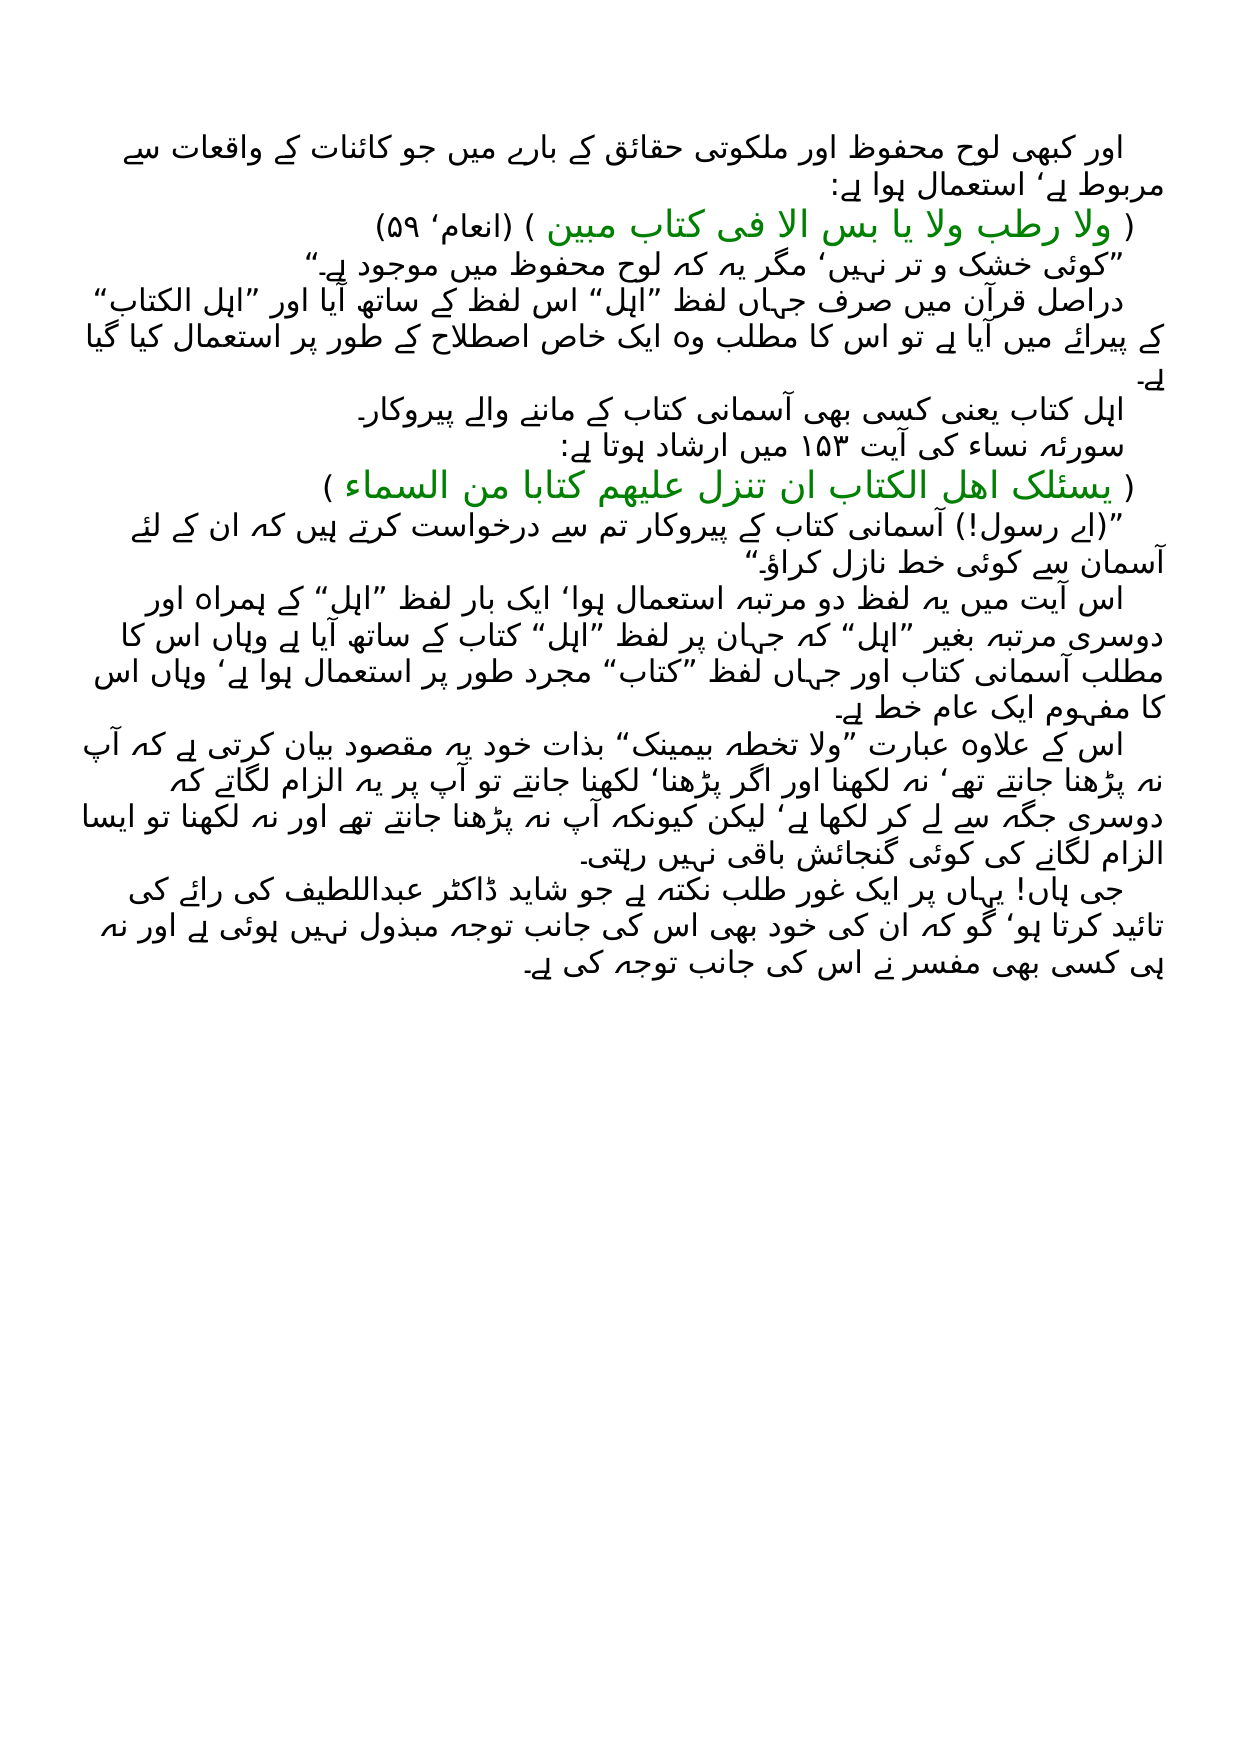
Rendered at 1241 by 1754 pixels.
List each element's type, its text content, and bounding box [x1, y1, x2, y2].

text سورئہ نساء کی آیت ۱۵۳ میں ارشاد ہوتا ہے: [75, 428, 1165, 464]
text اور کبھی لوح محفوظ اور ملکوتی حقائق کے بارے میں جو کائنات کے واقعات سے مربوط ہے‘ استعمال ہوا ہے: [75, 130, 1165, 202]
text ”کوئی خشک و تر نہیں‘ مگر یہ کہ لوح محفوظ میں موجود ہے۔“ [75, 246, 1165, 282]
text اس کے علاوہ عبارت ”ولا تخطہ بیمینک“ بذات خود یہ مقصود بیان کرتی ہے کہ آپ نہ پڑھنا جانتے تھے‘ نہ لکھنا اور اگر پڑھنا‘ لکھنا جانتے تو آپ پر یہ الزام لگاتے کہ دوسری جگہ سے لے کر لکھا ہے‘ لیکن کیونکہ آپ نہ پڑھنا جانتے تھے اور نہ لکھنا تو ایسا الزام لگانے کی کوئی گنجائش باقی نہیں رہتی۔ [75, 726, 1165, 871]
text ( یسئلک اهل الکتاب ان تنزل علیهم کتابا من السماء ) [75, 464, 1165, 508]
text جی ہاں! یہاں پر ایک غور طلب نکتہ ہے جو شاید ڈاکٹر عبداللطیف کی رائے کی تائید کرتا ہو‘ گو کہ ان کی خود بھی اس کی جانب توجہ مبذول نہیں ہوئی ہے اور نہ ہی کسی بھی مفسر نے اس کی جانب توجہ کی ہے۔ [75, 871, 1165, 980]
text ”(اے رسول!) آسمانی کتاب کے پیروکار تم سے درخواست کرتے ہیں کہ ان کے لئے آسمان سے کوئی خط نازل کراؤ۔“ [75, 508, 1165, 581]
text دراصل قرآن میں صرف جہاں لفظ ”اہل“ اس لفظ کے ساتھ آیا اور ”اہل الکتاب“ کے پیرائے میں آیا ہے تو اس کا مطلب وہ ایک خاص اصطلاح کے طور پر استعمال کیا گیا ہے۔ [75, 282, 1165, 391]
text ( ولا رطب ولا یا بس الا فی کتاب مبین ) (انعام‘ ۵۹) [75, 202, 1165, 246]
text اس آیت میں یہ لفظ دو مرتبہ استعمال ہوا‘ ایک بار لفظ ”اہل“ کے ہمراہ اور دوسری مرتبہ بغیر ”اہل“ کہ جہان پر لفظ ”اہل“ کتاب کے ساتھ آیا ہے وہاں اس کا مطلب آسمانی کتاب اور جہاں لفظ ”کتاب“ مجرد طور پر استعمال ہوا ہے‘ وہاں اس کا مفہوم ایک عام خط ہے۔ [75, 581, 1165, 726]
text اہل کتاب یعنی کسی بھی آسمانی کتاب کے ماننے والے پیروکار۔ [75, 391, 1165, 428]
